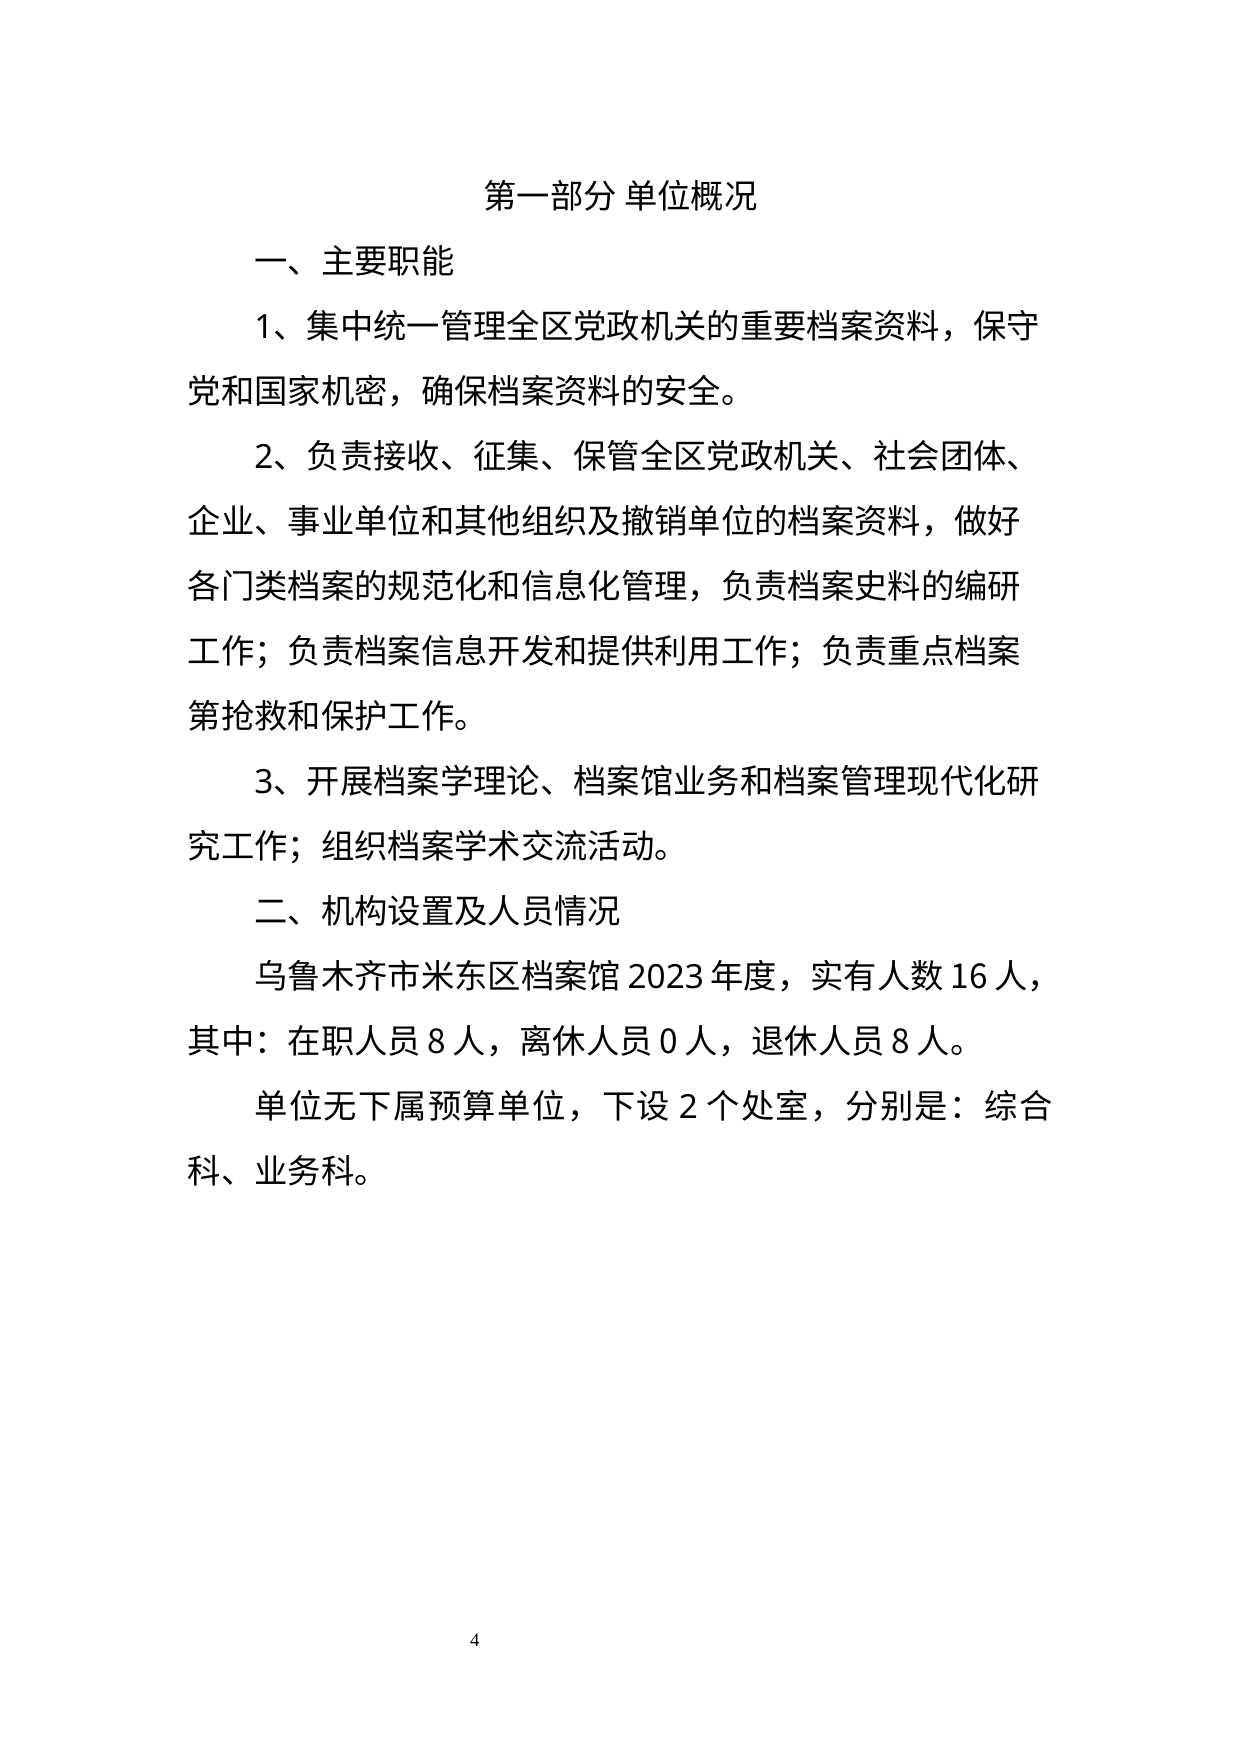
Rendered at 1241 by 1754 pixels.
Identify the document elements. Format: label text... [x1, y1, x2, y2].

text 单位无下属预算单位，下设2个处室，分别是：综合科、业务科。 [187, 1072, 1053, 1202]
text 二、机构设置及人员情况 [187, 877, 1053, 942]
text 2、负责接收、征集、保管全区党政机关、社会团体、企业、事业单位和其他组织及撤销单位的档案资料，做好各门类档案的规范化和信息化管理，负责档案史料的编研工作；负责档案信息开发和提供利用工作；负责重点档案第抢救和保护工作。 [187, 422, 1053, 747]
text 乌鲁木齐市米东区档案馆2023年度，实有人数16人，其中：在职人员8人，离休人员0人，退休人员8人。 [187, 942, 1053, 1072]
text 第一部分 单位概况 [187, 162, 1053, 227]
text 1、集中统一管理全区党政机关的重要档案资料，保守党和国家机密，确保档案资料的安全。 [187, 292, 1053, 422]
text 3、开展档案学理论、档案馆业务和档案管理现代化研究工作；组织档案学术交流活动。 [187, 747, 1053, 877]
text 一、主要职能 [187, 227, 1053, 292]
